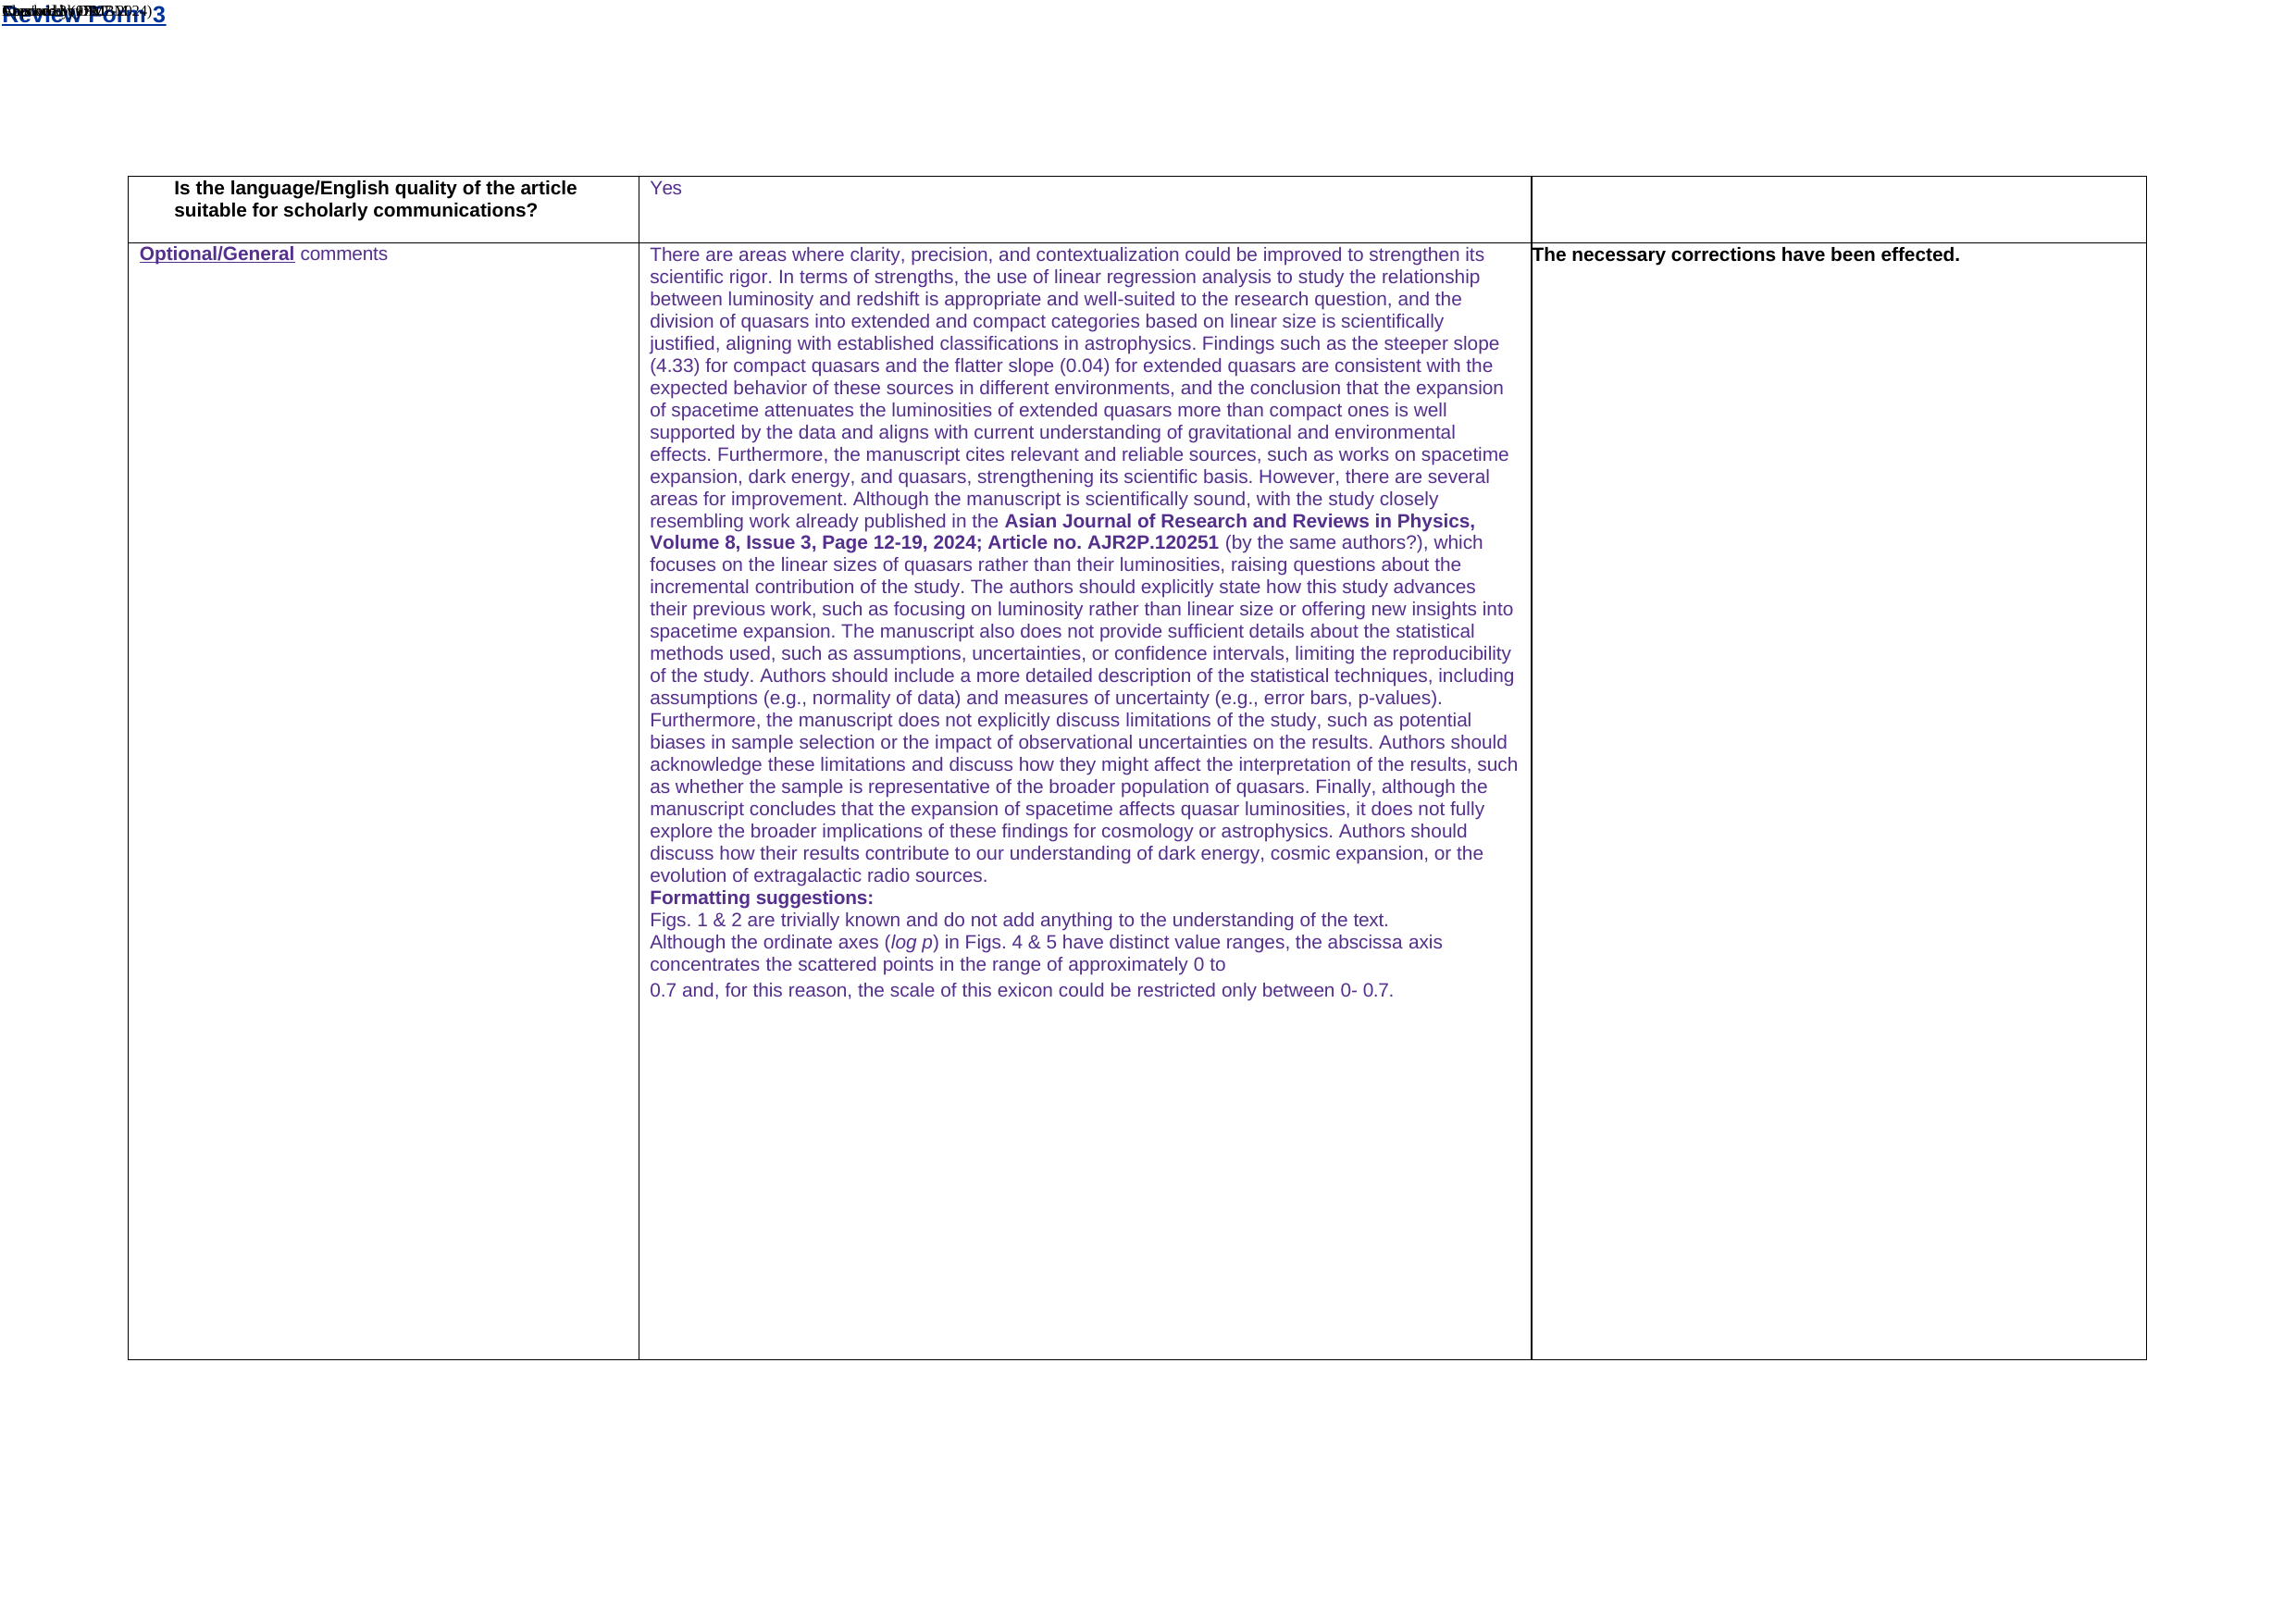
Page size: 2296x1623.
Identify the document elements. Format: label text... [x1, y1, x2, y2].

table_header Is the language/English quality of the article suitable for scholarly communications? [129, 177, 639, 242]
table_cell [1533, 243, 2146, 1359]
table_header [1533, 177, 2146, 242]
table_header Yes [639, 177, 1531, 242]
table_cell There are areas where clarity, precision, and contextualization could be improved to strengthen its scientific rigor. In terms of strengths, the use of linear regression analysis to study the relationship between luminosity and redshift is appropriate and well-suited to the research question, and the division of quasars into extended and compact categories based on linear size is scientifically justified, aligning with established classifications in astrophysics. Findings such as the steeper slope (4.33) for compact quasars and the flatter slope (0.04) for extended quasars are consistent with the expected behavior of these sources in different environments, and the conclusion that the expansion of spacetime attenuates the luminosities of extended quasars more than compact ones is well supported by the data and aligns with current understanding of gravitational and environmental effects. Furthermore, the manuscript cites relevant and reliable sources, such as works on spacetime expansion, dark energy, and quasars, strengthening its scientific basis. However, there are several areas for improvement. Although the manuscript is scientifically sound, with the study closely resembling work already published in the Asian Journal of Research and Reviews in Physics, Volume 8, Issue 3, Page 12-19, 2024; Article no. AJR2P.120251 (by the same authors?), which focuses on the linear sizes of quasars rather than their luminosities, raising questions about the incremental contribution of the study. The authors should explicitly state how this study advances their previous work, such as focusing on luminosity rather than linear size or offering new insights into spacetime expansion. The manuscript also does not provide sufficient details about the statistical methods used, such as assumptions, uncertainties, or confidence intervals, limiting the reproducibility of the study. Authors should include a more detailed description of the statistical techniques, including assumptions (e.g., normality of data) and measures of uncertainty (e.g., error bars, p-values). Furthermore, the manuscript does not explicitly discuss limitations of the study, such as potential biases in sample selection or the impact of observational uncertainties on the results. Authors should acknowledge these limitations and discuss how they might affect the interpretation of the results, such as whether the sample is representative of the broader population of quasars. Finally, although the manuscript concludes that the expansion of spacetime affects quasar luminosities, it does not fully explore the broader implications of these findings for cosmology or astrophysics. Authors should discuss how their results contribute to our understanding of dark energy, cosmic expansion, or the evolution of extragalactic radio sources. Formatting suggestions: Figs. 1 & 2 are trivially known and do not add anything to the understanding of the text. Although the ordinate axes (log p) in Figs. 4 & 5 have distinct value ranges, the abscissa axis concentrates the scattered points in the range of approximately 0 to 0.7 and, for this reason, the scale of this exicon could be restricted only between 0- 0.7. [639, 243, 1531, 1359]
table_cell Optional/General comments [129, 243, 639, 1359]
